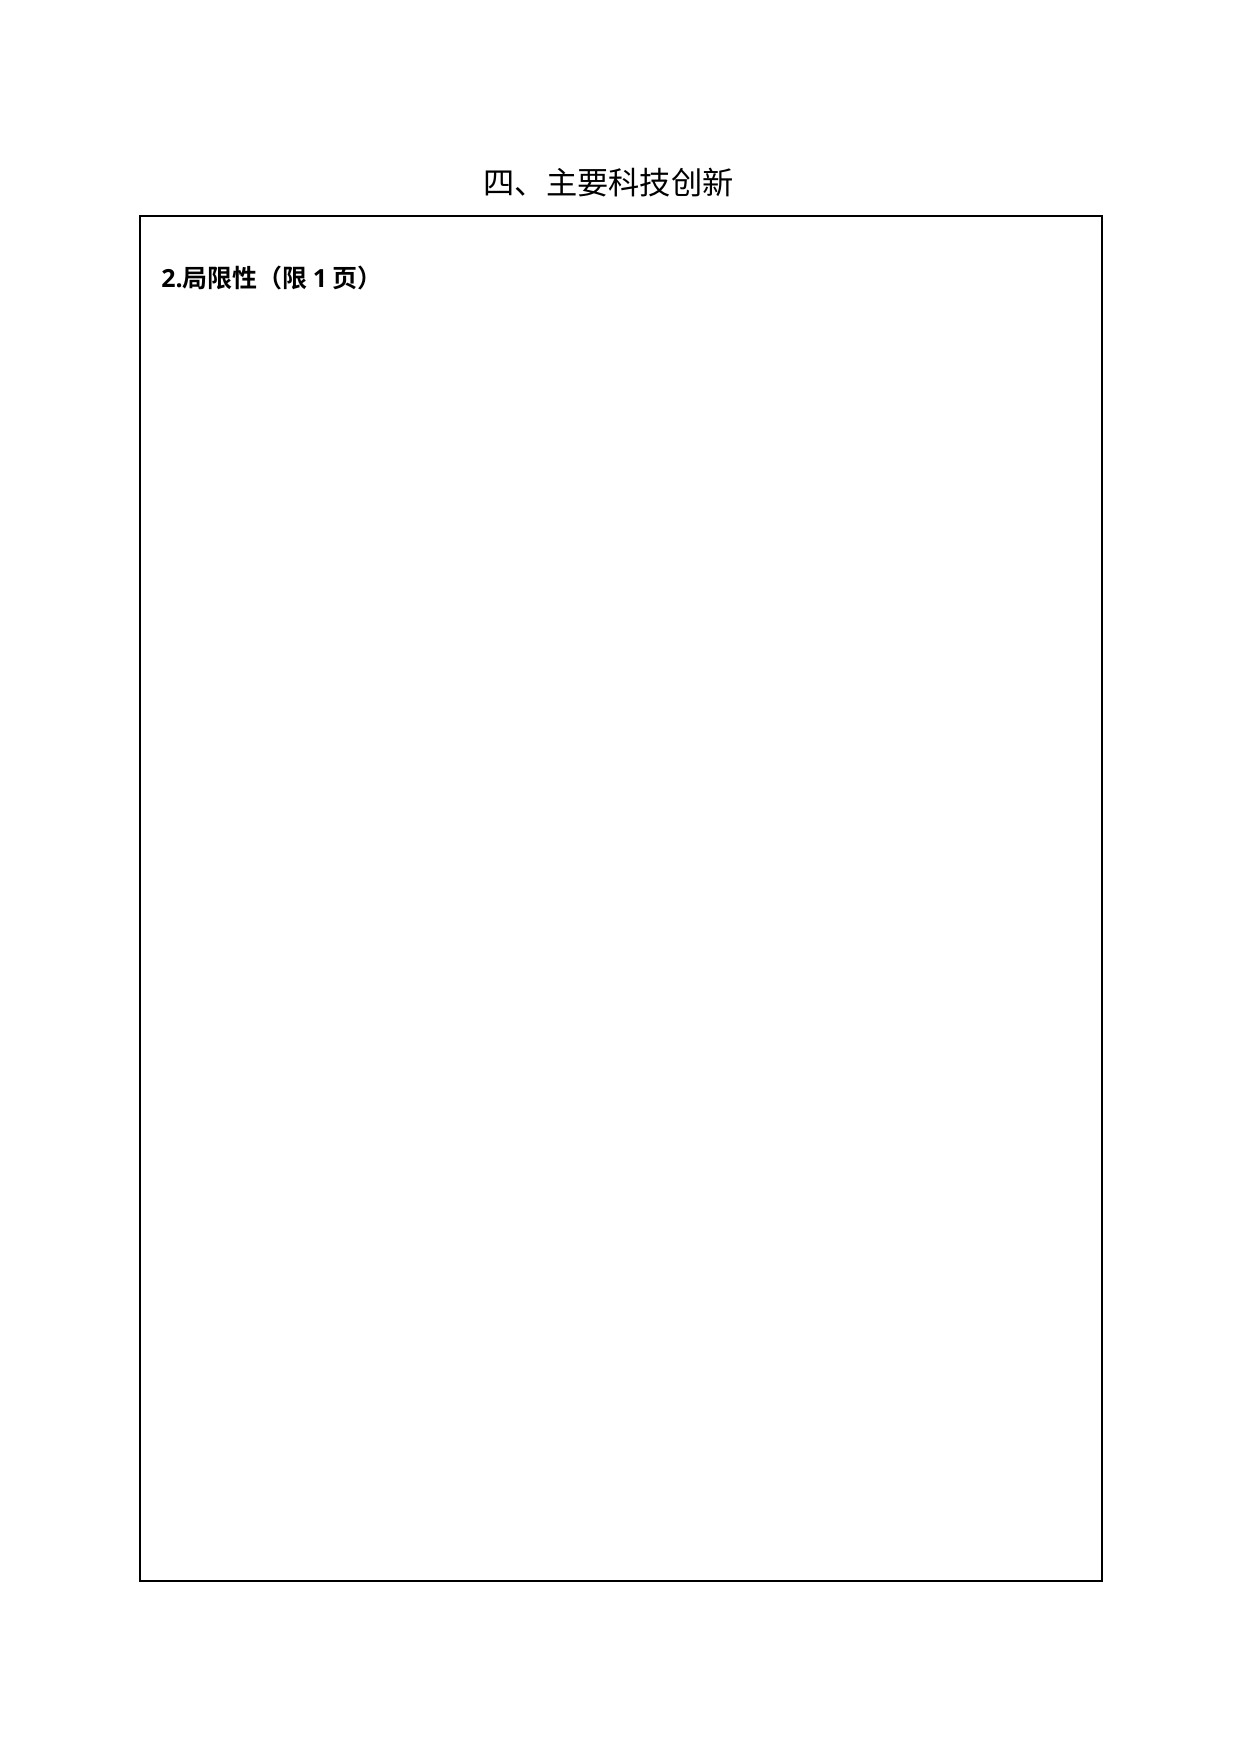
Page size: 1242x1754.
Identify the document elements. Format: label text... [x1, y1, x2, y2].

text 2.局限性（限1页） [161, 258, 1067, 295]
text 四、主要科技创新 [150, 158, 1067, 203]
